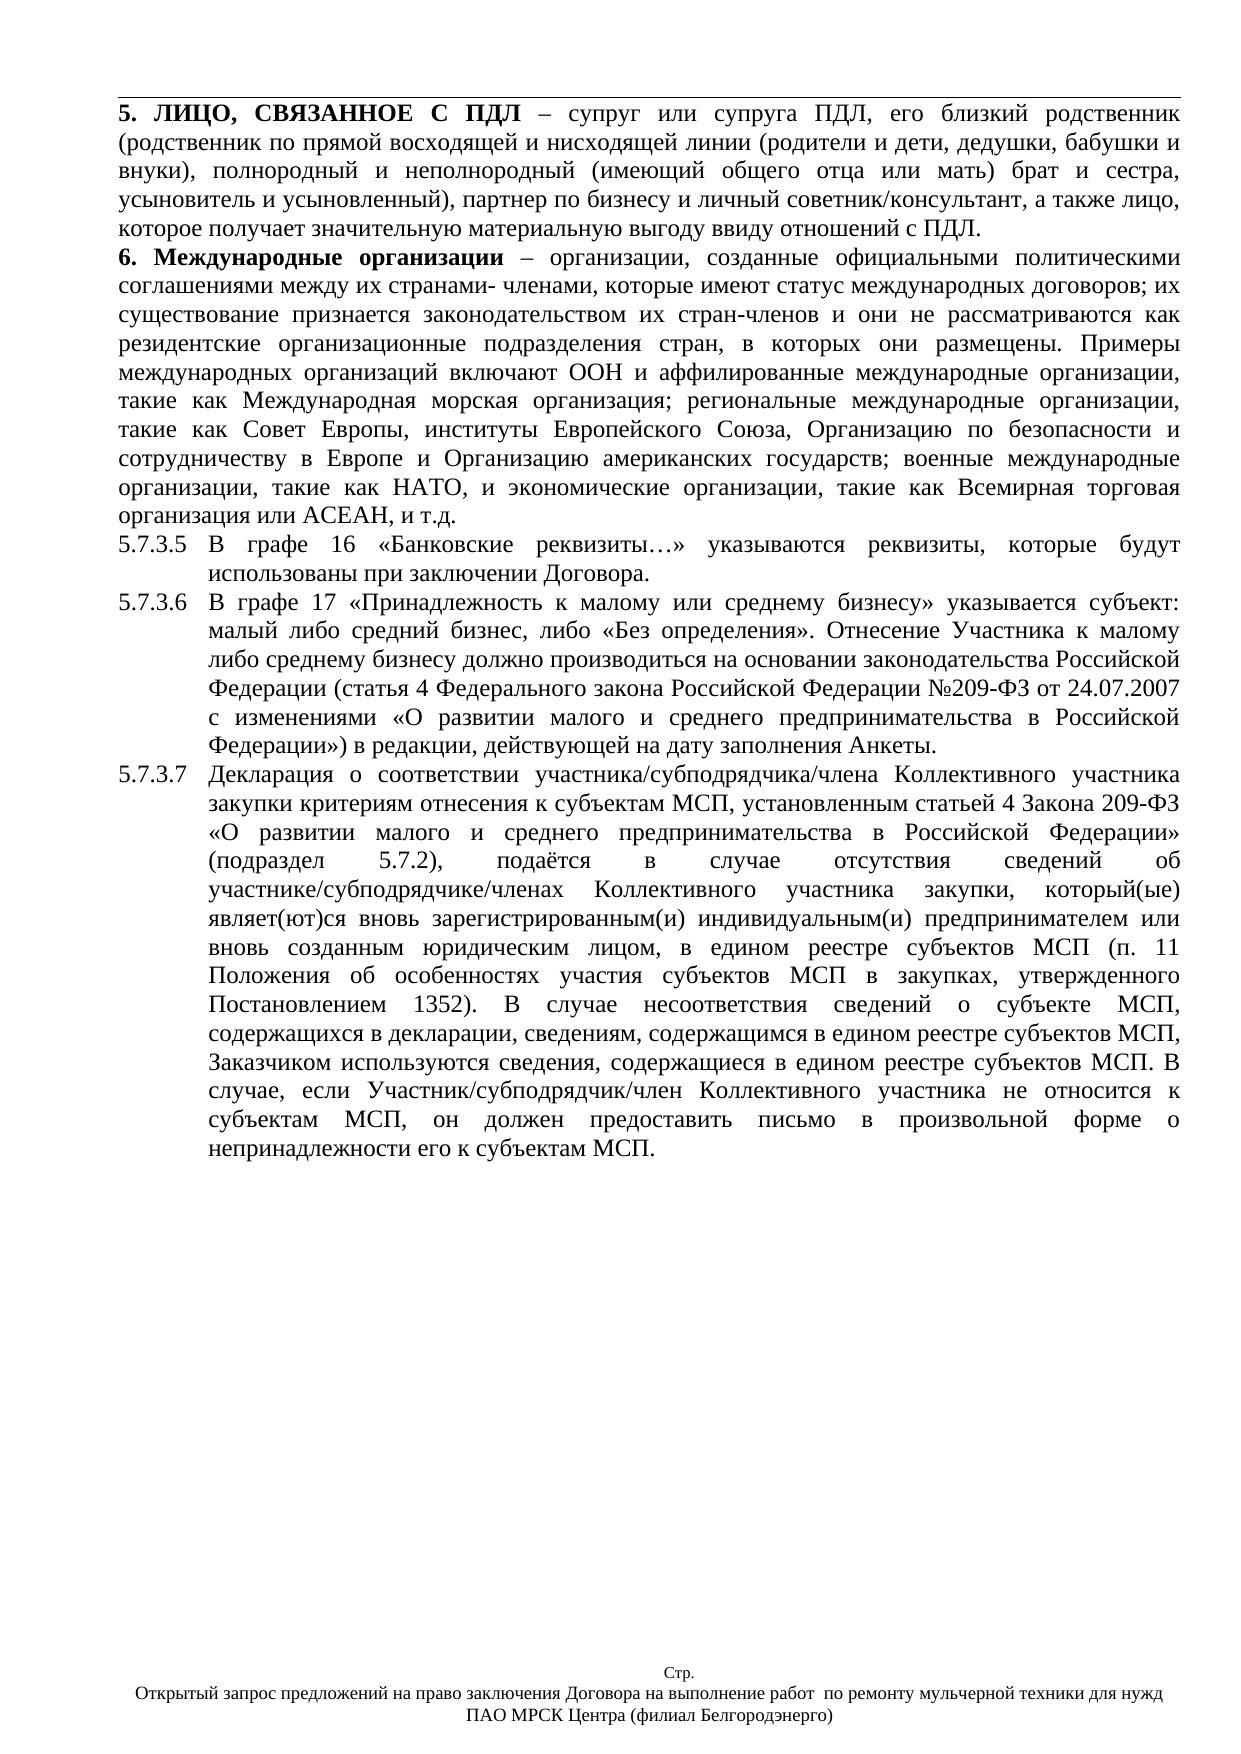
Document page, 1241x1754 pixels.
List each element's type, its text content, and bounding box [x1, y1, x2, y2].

text 5. ЛИЦО, СВЯЗАННОЕ С ПДЛ – супруг или супруга ПДЛ, его близкий родственник (родственник по прямой восходящей и нисходящей линии (родители и дети, дедушки, бабушки и внуки), полнородный и неполнородный (имеющий общего отца или мать) брат и сестра, усыновитель и усыновленный), партнер по бизнесу и личный советник/консультант, а также лицо, которое получает значительную материальную выгоду ввиду отношений с ПДЛ. [118, 98, 1181, 242]
list Декларация о соответствии участника/субподрядчика/члена Коллективного участника закупки критериям отнесения к субъектам МСП, установленным статьей 4 Закона 209-ФЗ «О развитии малого и среднего предпринимательства в Российской Федерации» (подраздел 5.7.2), подаётся в случае отсутствия сведений об участнике/субподрядчике/членах Коллективного участника закупки, который(ые) являет(ют)ся вновь зарегистрированным(и) индивидуальным(и) предпринимателем или вновь созданным юридическим лицом, в едином реестре субъектов МСП (п. 11 Положения об особенностях участия субъектов МСП в закупках, утвержденного Постановлением 1352). В случае несоответствия сведений о субъекте МСП, содержащихся в декларации, сведениям, содержащимся в едином реестре субъектов МСП, Заказчиком используются сведения, содержащиеся в едином реестре субъектов МСП. В случае, если Участник/субподрядчик/член Коллективного участника не относится к субъектам МСП, он должен предоставить письмо в произвольной форме о непринадлежности его к субъектам МСП. [118, 759, 1181, 1162]
list В графе 17 «Принадлежность к малому или среднему бизнесу» указывается субъект: малый либо средний бизнес, либо «Без определения». Отнесение Участника к малому либо среднему бизнесу должно производиться на основании законодательства Российской Федерации (статья 4 Федерального закона Российской Федерации №209-ФЗ от 24.07.2007 с изменениями «О развитии малого и среднего предпринимательства в Российской Федерации») в редакции, действующей на дату заполнения Анкеты. [118, 587, 1181, 759]
list В графе 16 «Банковские реквизиты…» указываются реквизиты, которые будут использованы при заключении Договора. [118, 529, 1181, 587]
list 6. Международные организации – организации, созданные официальными политическими соглашениями между их странами- членами, которые имеют статус международных договоров; их существование признается законодательством их стран-членов и они не рассматриваются как резидентские организационные подразделения стран, в которых они размещены. Примеры международных организаций включают ООН и аффилированные международные организации, такие как Международная морская организация; региональные международные организации, такие как Совет Европы, институты Европейского Союза, Организацию по безопасности и сотрудничеству в Европе и Организацию американских государств; военные международные организации, такие как НАТО, и экономические организации, такие как Всемирная торговая организация или АСЕАН, и т.д. [118, 242, 1181, 529]
